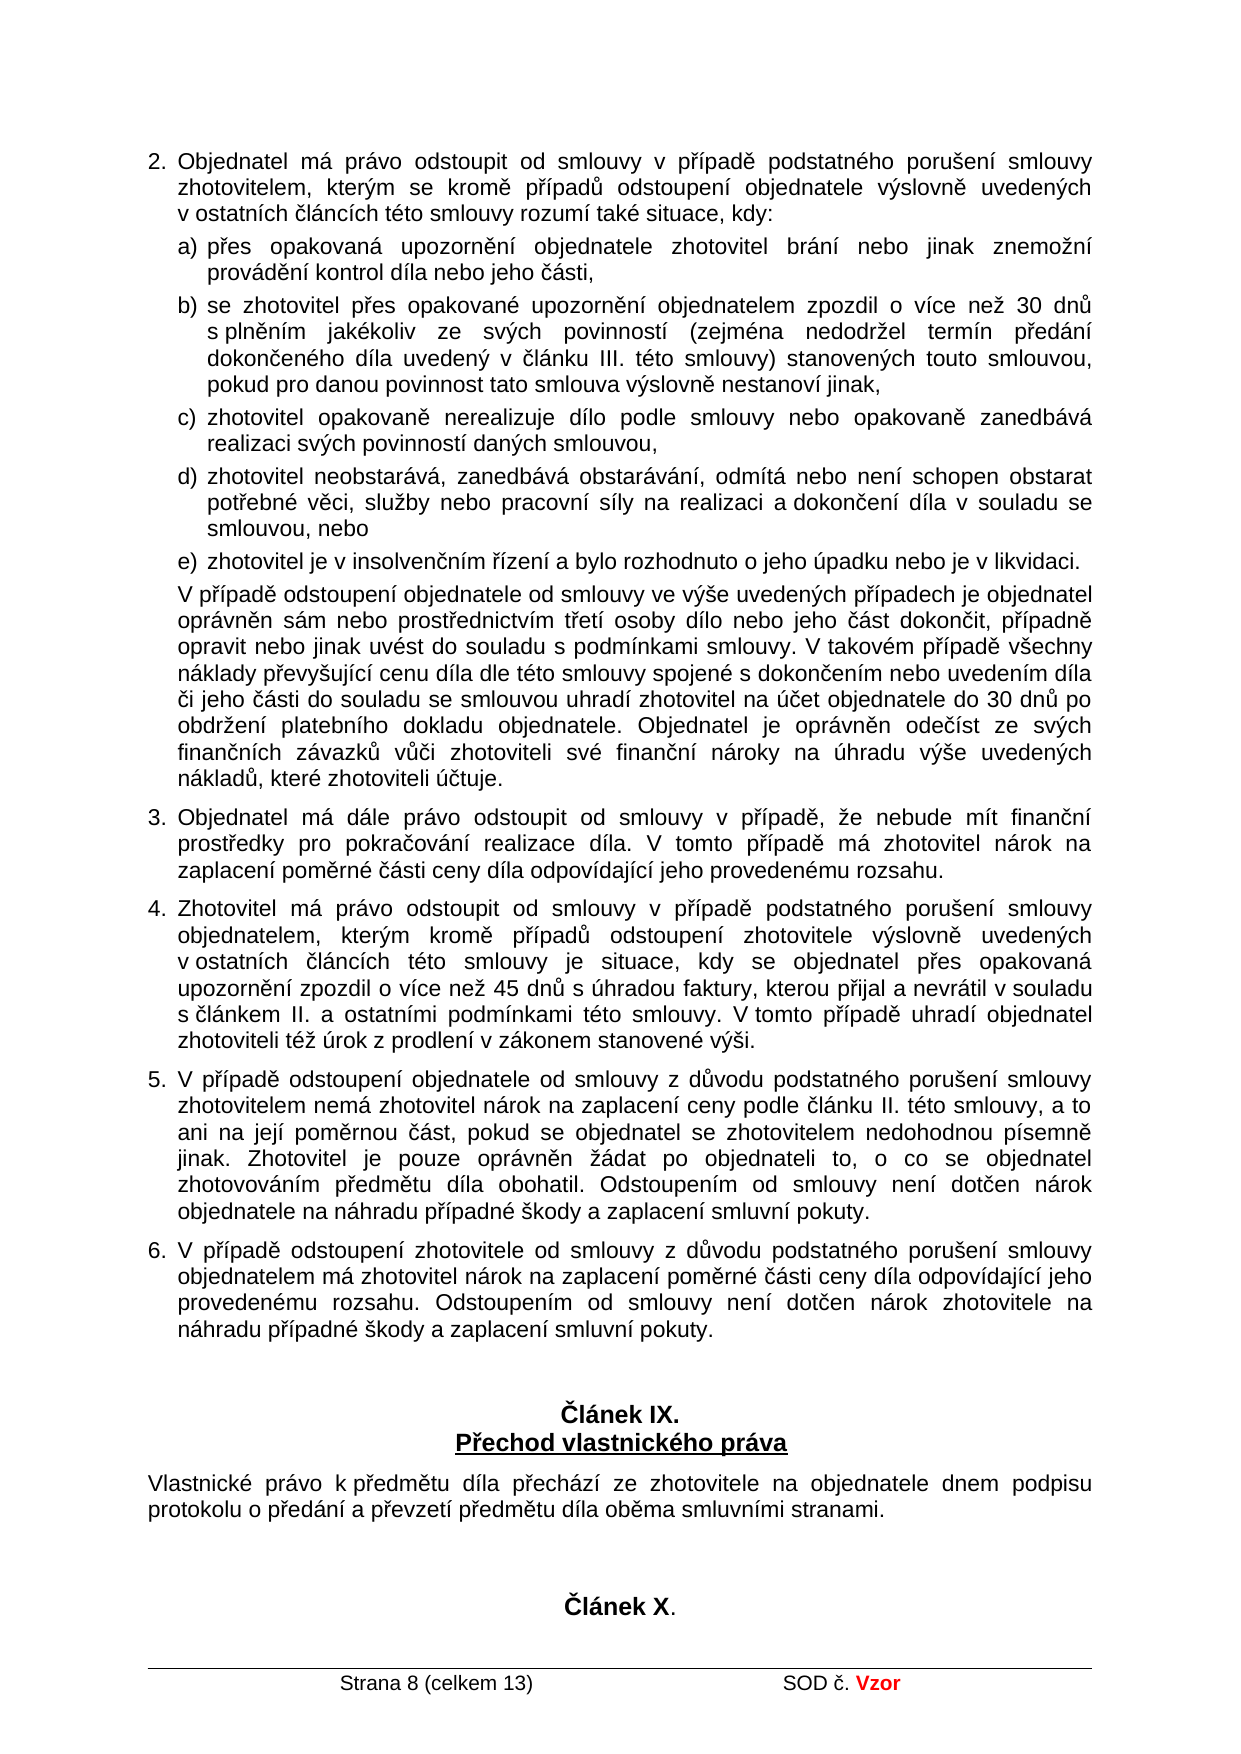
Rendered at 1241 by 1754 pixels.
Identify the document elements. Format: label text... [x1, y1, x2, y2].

text Vlastnické právo k předmětu díla přechází ze zhotovitele na objednatele dnem podpisu protokolu o předání a převzetí předmětu díla oběma smluvními stranami. [148, 1469, 1092, 1522]
text c) zhotovitel opakovaně nerealizuje dílo podle smlouvy nebo opakovaně zanedbává realizaci svých povinností daných smlouvou, [177, 404, 1092, 456]
list Článek X. [148, 1592, 1092, 1621]
subtitle Přechod vlastnického práva [148, 1428, 1095, 1457]
text 2. Objednatel má právo odstoupit od smlouvy v případě podstatného porušení smlouvy zhotovitelem, kterým se kromě případů odstoupení objednatele výslovně uvedených v ostatních článcích této smlouvy rozumí také situace, kdy: [148, 148, 1092, 227]
text 4. Zhotovitel má právo odstoupit od smlouvy v případě podstatného porušení smlouvy objednatelem, kterým kromě případů odstoupení zhotovitele výslovně uvedených v ostatních článcích této smlouvy je situace, kdy se objednatel přes opakovaná upozornění zpozdil o více než 45 dnů s úhradou faktury, kterou přijal a nevrátil v souladu s článkem II. a ostatními podmínkami této smlouvy. V tomto případě uhradí objednatel zhotoviteli též úrok z prodlení v zákonem stanovené výši. [148, 895, 1092, 1053]
text Článek IX. [148, 1399, 1092, 1428]
text e) zhotovitel je v insolvenčním řízení a bylo rozhodnuto o jeho úpadku nebo je v likvidaci. [177, 548, 1092, 574]
text b) se zhotovitel přes opakované upozornění objednatelem zpozdil o více než 30 dnů s plněním jakékoliv ze svých povinností (zejména nedodržel termín předání dokončeného díla uvedený v článku III. této smlouvy) stanovených touto smlouvou, pokud pro danou povinnost tato smlouva výslovně nestanoví jinak, [177, 292, 1092, 397]
text V případě odstoupení objednatele od smlouvy ve výše uvedených případech je objednatel oprávněn sám nebo prostřednictvím třetí osoby dílo nebo jeho část dokončit, případně opravit nebo jinak uvést do souladu s podmínkami smlouvy. V takovém případě všechny náklady převyšující cenu díla dle této smlouvy spojené s dokončením nebo uvedením díla či jeho části do souladu se smlouvou uhradí zhotovitel na účet objednatele do 30 dnů po obdržení platebního dokladu objednatele. Objednatel je oprávněn odečíst ze svých finančních závazků vůči zhotoviteli své finanční nároky na úhradu výše uvedených nákladů, které zhotoviteli účtuje. [177, 581, 1092, 791]
text 3. Objednatel má dále právo odstoupit od smlouvy v případě, že nebude mít finanční prostředky pro pokračování realizace díla. V tomto případě má zhotovitel nárok na zaplacení poměrné části ceny díla odpovídající jeho provedenému rozsahu. [148, 804, 1092, 883]
text d) zhotovitel neobstarává, zanedbává obstarávání, odmítá nebo není schopen obstarat potřebné věci, služby nebo pracovní síly na realizaci a dokončení díla v souladu se smlouvou, nebo [177, 463, 1092, 542]
text 5. V případě odstoupení objednatele od smlouvy z důvodu podstatného porušení smlouvy zhotovitelem nemá zhotovitel nárok na zaplacení ceny podle článku II. této smlouvy, a to ani na její poměrnou část, pokud se objednatel se zhotovitelem nedohodnou písemně jinak. Zhotovitel je pouze oprávněn žádat po objednateli to, o co se objednatel zhotovováním předmětu díla obohatil. Odstoupením od smlouvy není dotčen nárok objednatele na náhradu případné škody a zaplacení smluvní pokuty. [148, 1066, 1092, 1224]
text 6. V případě odstoupení zhotovitele od smlouvy z důvodu podstatného porušení smlouvy objednatelem má zhotovitel nárok na zaplacení poměrné části ceny díla odpovídající jeho provedenému rozsahu. Odstoupením od smlouvy není dotčen nárok zhotovitele na náhradu případné škody a zaplacení smluvní pokuty. [148, 1237, 1092, 1342]
text a) přes opakovaná upozornění objednatele zhotovitel brání nebo jinak znemožní provádění kontrol díla nebo jeho části, [177, 233, 1092, 286]
